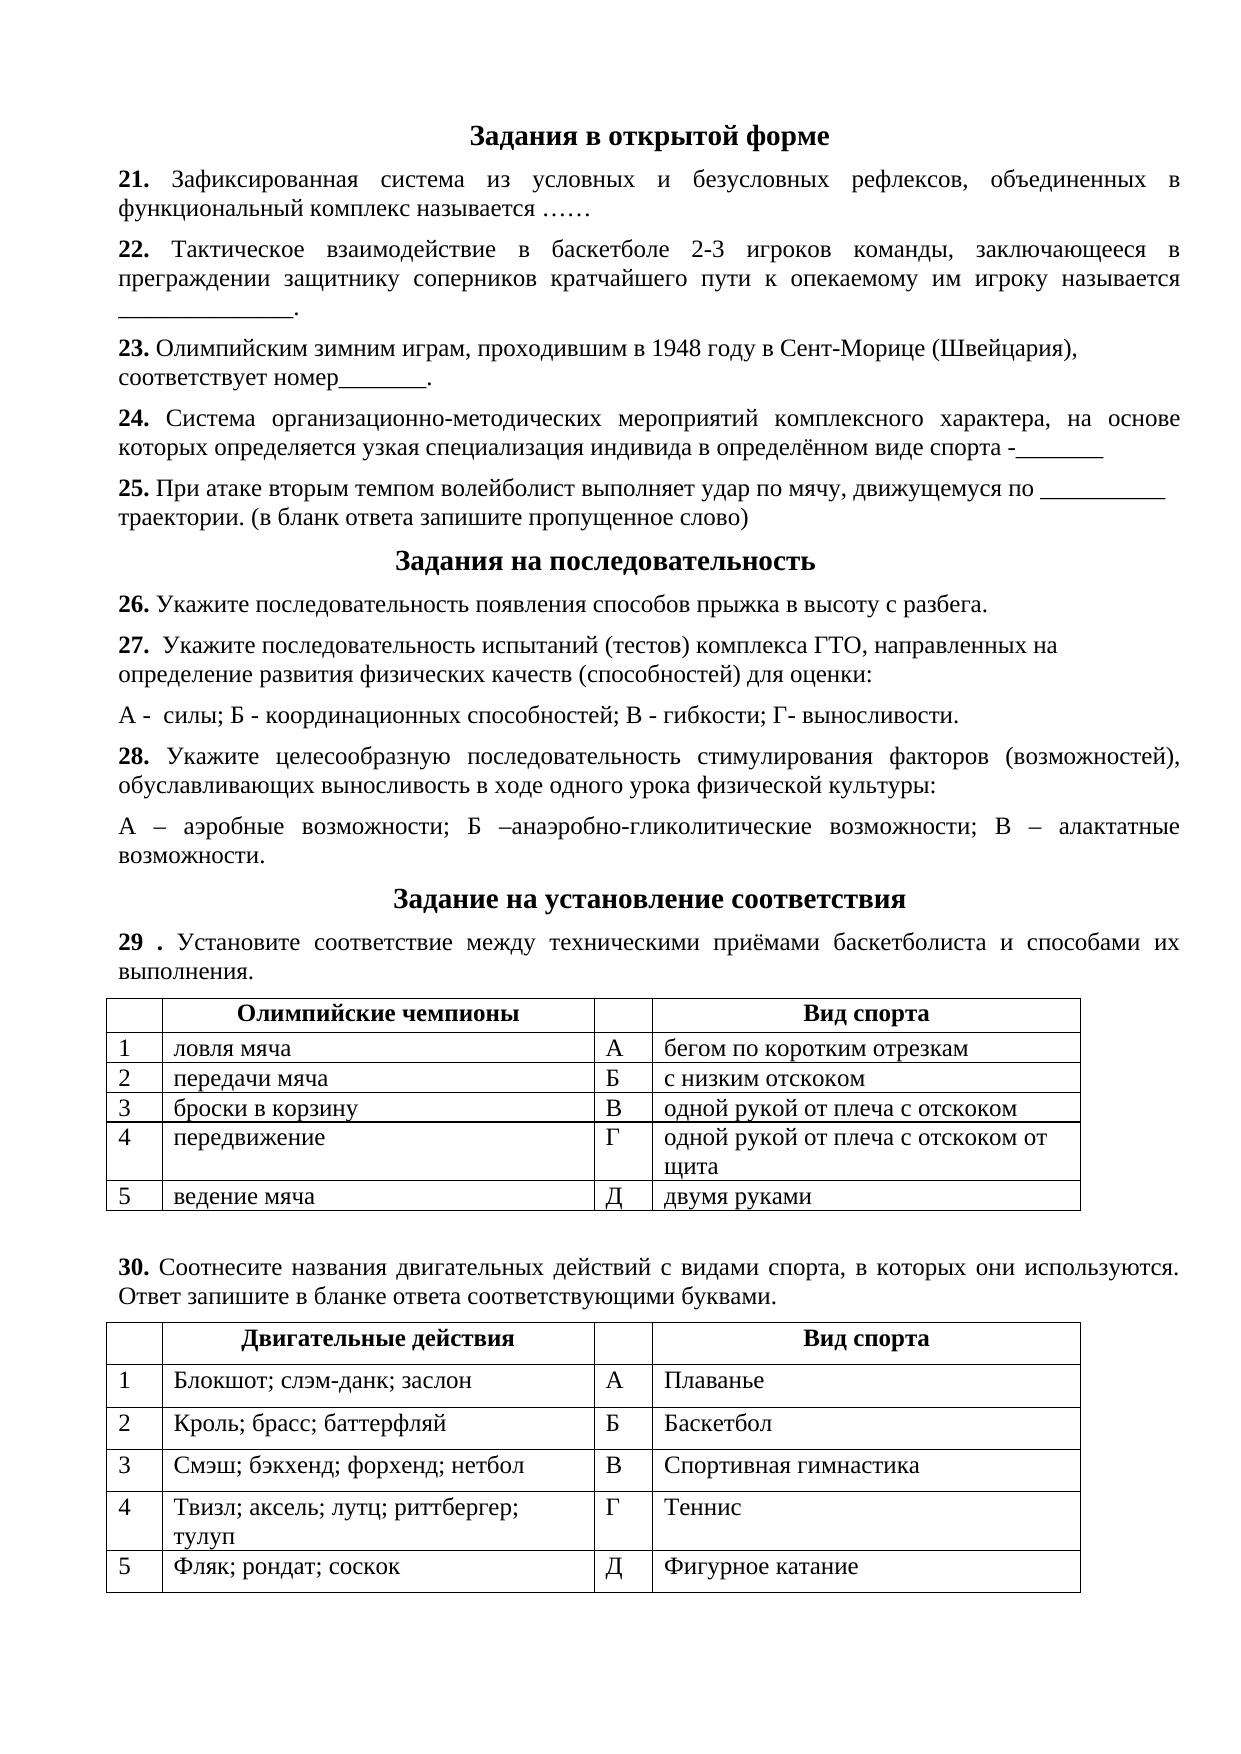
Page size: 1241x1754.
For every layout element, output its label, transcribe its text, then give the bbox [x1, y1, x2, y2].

table_cell одной рукой от плеча с отскоком [653, 1093, 1080, 1121]
table_cell ловля мяча [163, 1033, 594, 1062]
table_cell Фляк; рондат; соскок [163, 1551, 594, 1592]
table_header [107, 1323, 162, 1364]
text 26. Укажите последовательность появления способов прыжка в высоту с разбега. [118, 589, 1181, 618]
table_cell А [595, 1033, 652, 1062]
text Задание на установление соответствия [118, 881, 1181, 915]
table_cell Д [595, 1181, 652, 1210]
text Задания в открытой форме [118, 118, 1181, 152]
table_cell 1 [107, 1365, 162, 1407]
table_cell Г [595, 1492, 652, 1550]
table_header Вид спорта [653, 999, 1080, 1032]
table_header Двигательные действия [163, 1323, 594, 1364]
table_cell 4 [107, 1492, 162, 1550]
text 24. Система организационно-методических мероприятий комплексного характера, на основе которых определяется узкая специализация индивида в определённом виде спорта -_______ [118, 403, 1181, 460]
table_cell В [595, 1093, 652, 1121]
table_header Олимпийские чемпионы [163, 999, 594, 1032]
table_cell бегом по коротким отрезкам [653, 1033, 1080, 1062]
text 22. Тактическое взаимодействие в баскетболе 2-3 игроков команды, заключающееся в преграждении защитнику соперников кратчайшего пути к опекаемому им игроку называется ______________. [118, 234, 1181, 320]
table_header Вид спорта [653, 1323, 1080, 1364]
text А – аэробные возможности; Б –анаэробно-гликолитические возможности; В – алактатные возможности. [118, 811, 1181, 869]
table_cell одной рукой от плеча с отскоком от щита [653, 1123, 1080, 1180]
table_header [107, 999, 162, 1032]
text 23. Олимпийским зимним играм, проходившим в 1948 году в Сент-Морице (Швейцария), соответствует номер_______. [118, 333, 1181, 390]
table_cell Твизл; аксель; лутц; риттбергер; тулуп [163, 1492, 594, 1550]
table_cell с низким отскоком [653, 1063, 1080, 1092]
table_cell 2 [107, 1408, 162, 1449]
table_cell Б [595, 1063, 652, 1092]
table_cell Блокшот; слэм-данк; заслон [163, 1365, 594, 1407]
text 28. Укажите целесообразную последовательность стимулирования факторов (возможностей), обуславливающих выносливость в ходе одного урока физической культуры: [118, 741, 1181, 799]
table_cell передвижение [163, 1123, 594, 1180]
table_cell 1 [107, 1033, 162, 1062]
text Задания на последовательность [118, 543, 1181, 576]
text 30. Соотнесите названия двигательных действий с видами спорта, в которых они используются. Ответ запишите в бланке ответа соответствующими буквами. [118, 1252, 1181, 1309]
text 25. При атаке вторым темпом волейболист выполняет удар по мячу, движущемуся по __________ траектории. (в бланк ответа запишите пропущенное слово) [118, 473, 1181, 530]
table_cell Спортивная гимнастика [653, 1450, 1080, 1491]
table_cell 4 [107, 1123, 162, 1180]
table_cell ведение мяча [163, 1181, 594, 1210]
text 27. Укажите последовательность испытаний (тестов) комплекса ГТО, направленных на определение развития физических качеств (способностей) для оценки: [118, 630, 1181, 688]
table_cell двумя руками [653, 1181, 1080, 1210]
text А - силы; Б - координационных способностей; В - гибкости; Г- выносливости. [118, 700, 1181, 729]
table_cell Д [595, 1551, 652, 1592]
table_cell Теннис [653, 1492, 1080, 1550]
table_cell 5 [107, 1181, 162, 1210]
table_cell передачи мяча [163, 1063, 594, 1092]
table_cell А [595, 1365, 652, 1407]
table_cell 3 [107, 1450, 162, 1491]
text 29 . Установите соответствие между техническими приёмами баскетболиста и способами их выполнения. [118, 927, 1181, 985]
table_cell В [595, 1450, 652, 1491]
table_cell Б [595, 1408, 652, 1449]
text 21. Зафиксированная система из условных и безусловных рефлексов, объединенных в функциональный комплекс называется …… [118, 164, 1181, 222]
table_cell Фигурное катание [653, 1551, 1080, 1592]
table_cell Баскетбол [653, 1408, 1080, 1449]
table_cell броски в корзину [163, 1093, 594, 1121]
table_cell 5 [107, 1551, 162, 1592]
table_cell Г [595, 1123, 652, 1180]
table_header [595, 999, 652, 1032]
table_cell Кроль; брасс; баттерфляй [163, 1408, 594, 1449]
table_cell 2 [107, 1063, 162, 1092]
table_header [595, 1323, 652, 1364]
table_cell Смэш; бэкхенд; форхенд; нетбол [163, 1450, 594, 1491]
table_cell Плаванье [653, 1365, 1080, 1407]
table_cell 3 [107, 1093, 162, 1121]
